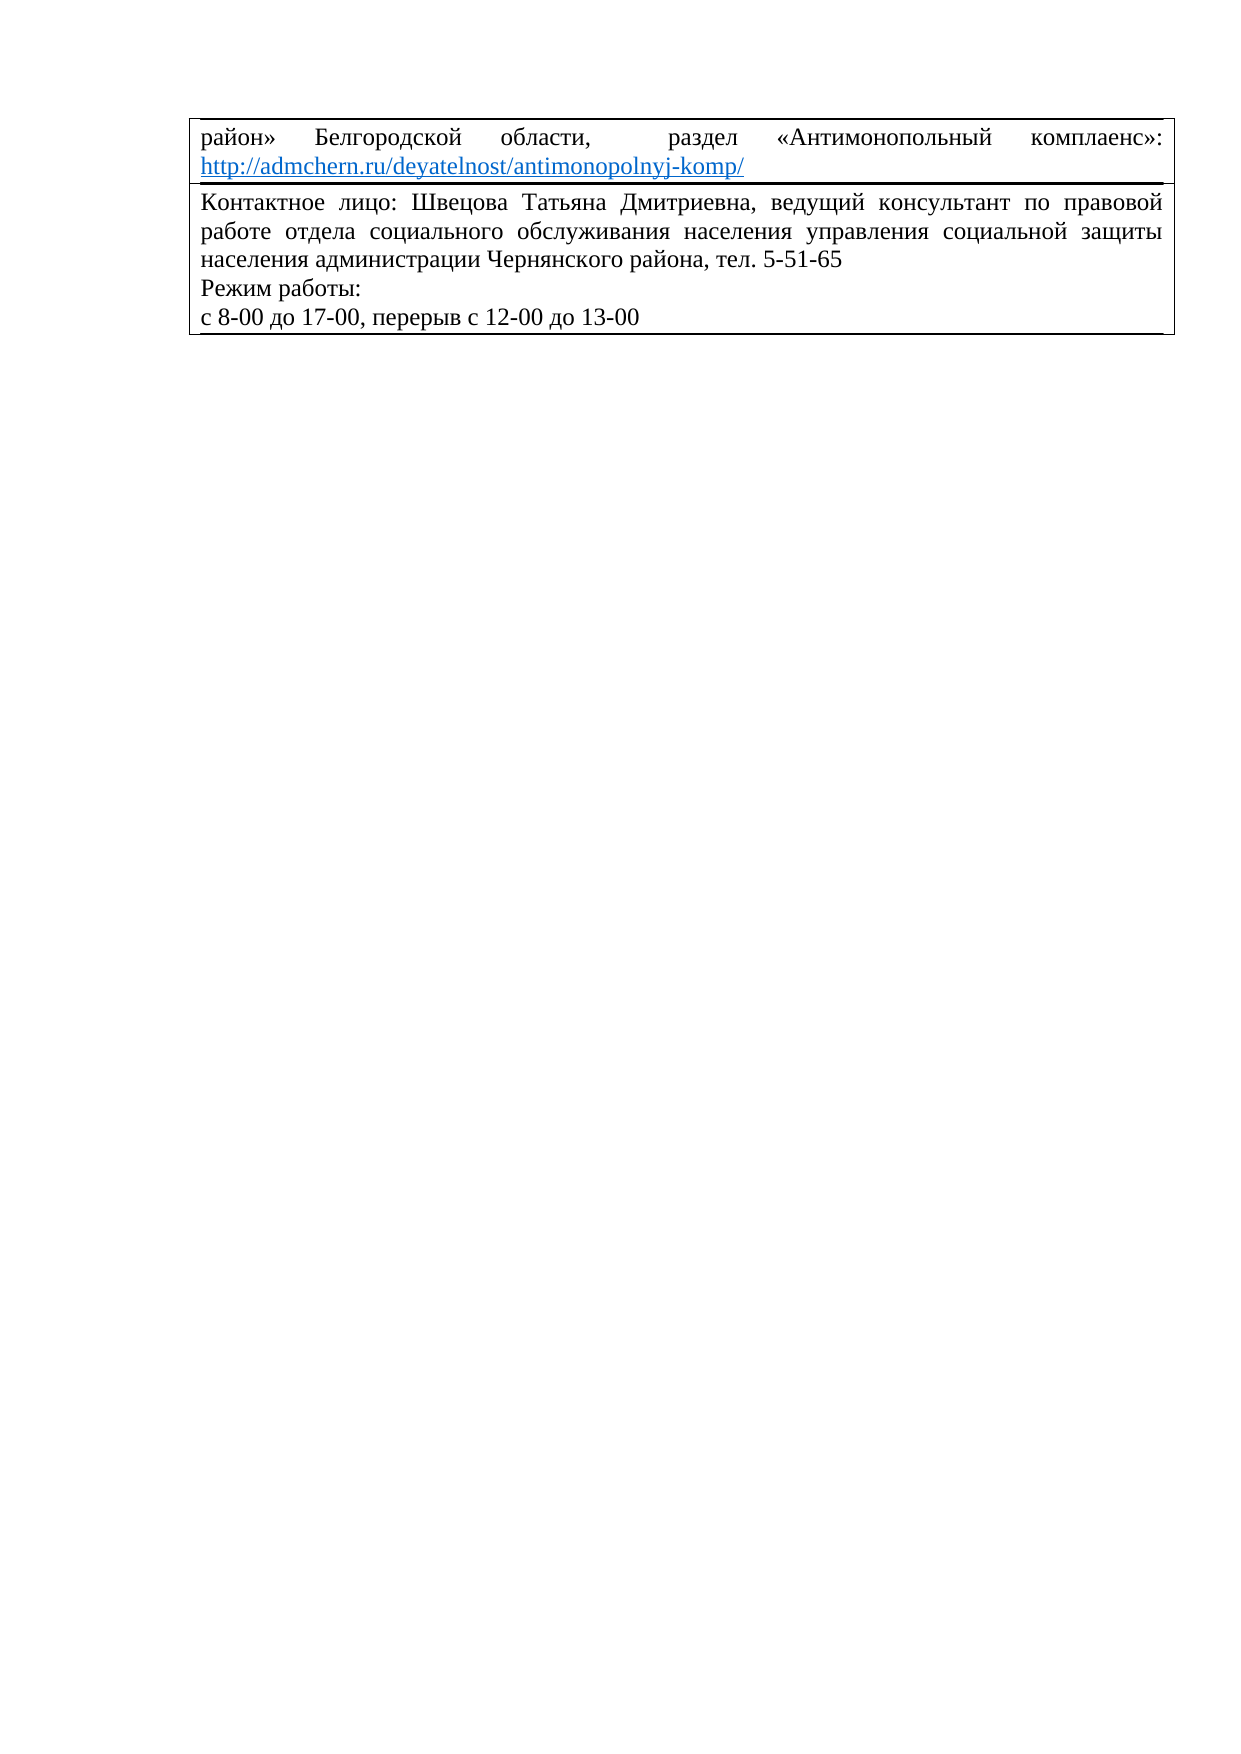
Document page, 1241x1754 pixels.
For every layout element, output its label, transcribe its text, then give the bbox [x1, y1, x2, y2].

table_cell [190, 119, 1174, 183]
table_cell Контактное лицо: Швецова Татьяна Дмитриевна, ведущий консультант по правовой работе отдела социального обслуживания населения управления социальной защиты населения администрации Чернянского района, тел. 5-51-65 Режим работы: с 8-00 до 17-00, перерыв с 12-00 до 13-00 [190, 184, 1174, 334]
